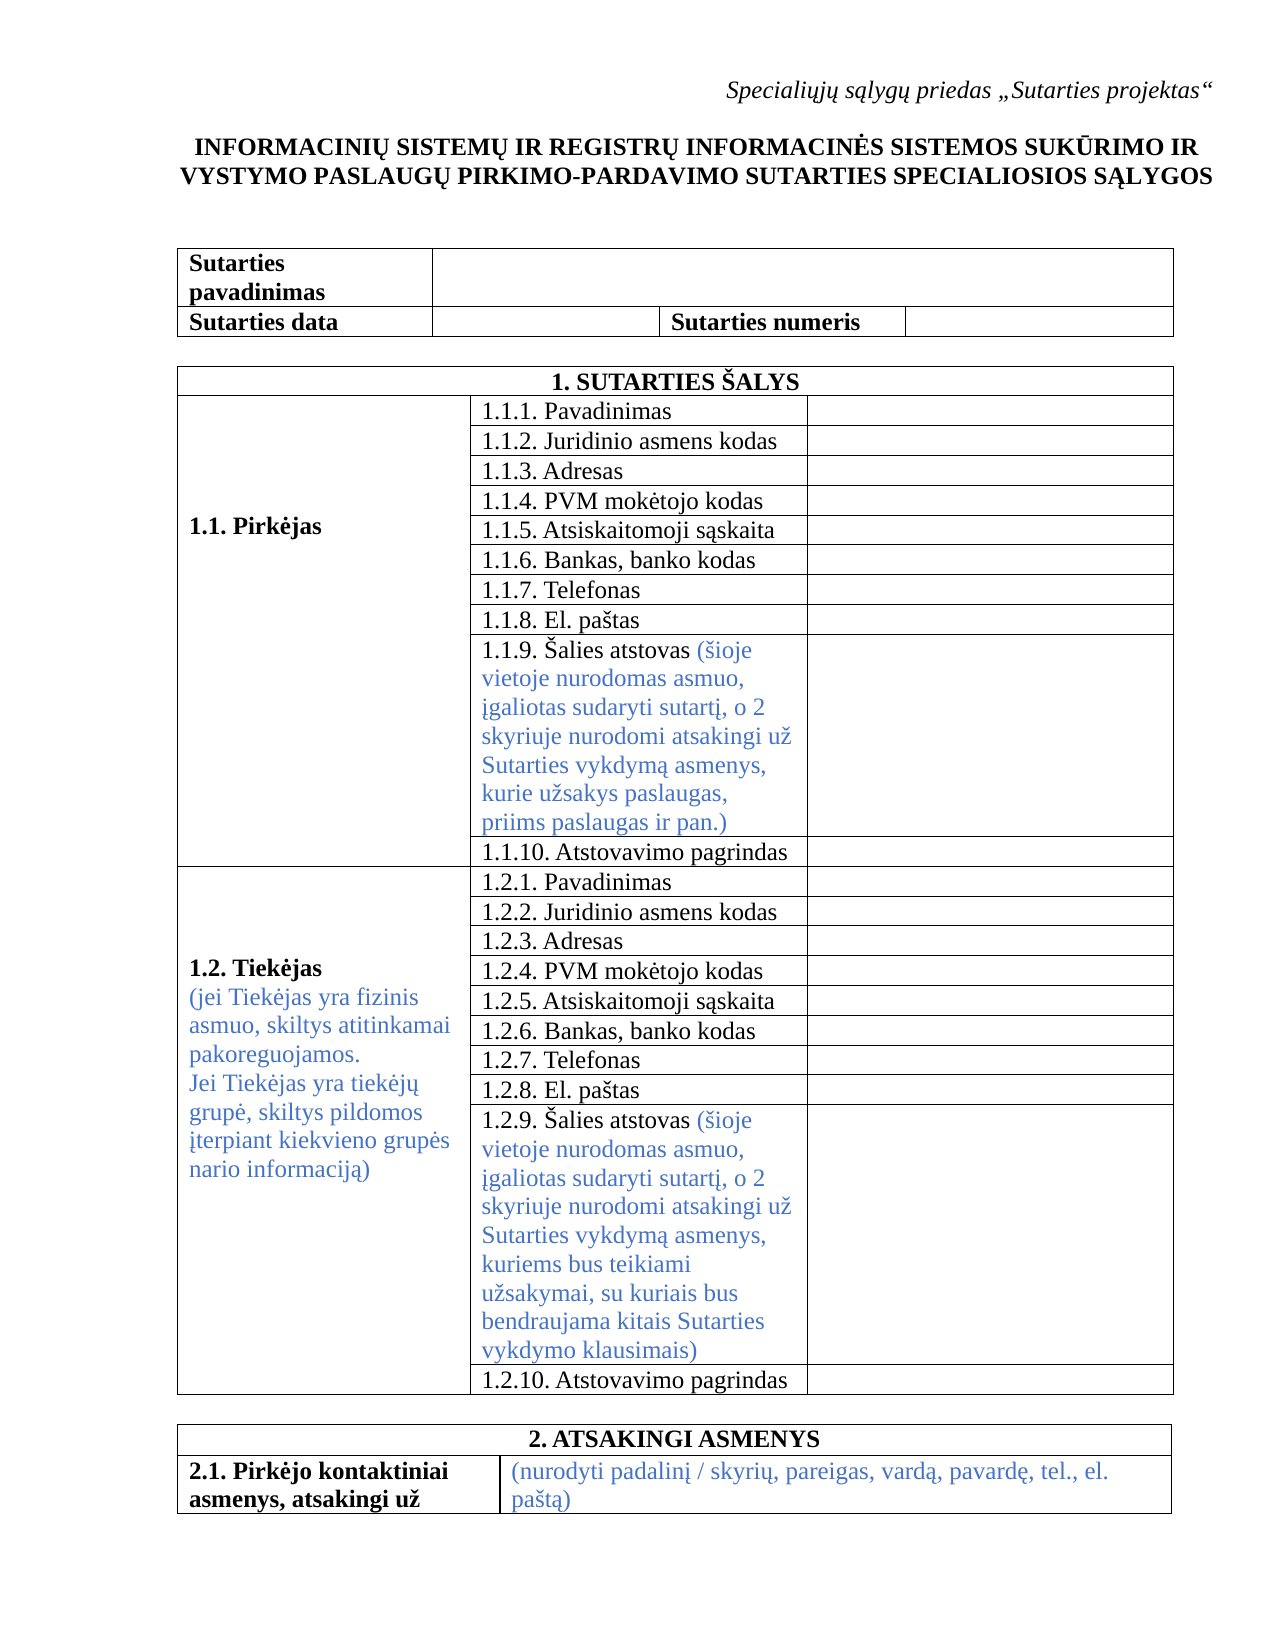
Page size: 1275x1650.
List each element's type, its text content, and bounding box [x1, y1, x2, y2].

table_cell [808, 867, 1173, 896]
table_cell 1.2.9. Šalies atstovas (šioje vietoje nurodomas asmuo, įgaliotas sudaryti sutartį, o 2 skyriuje nurodomi atsakingi už Sutarties vykdymą asmenys, kuriems bus teikiami užsakymai, su kuriais bus bendraujama kitais Sutarties vykdymo klausimais) [471, 1105, 807, 1364]
table_cell 1.2.8. El. paštas [471, 1075, 807, 1104]
table_cell [808, 926, 1173, 955]
table_cell [808, 897, 1173, 925]
table_cell [808, 1016, 1173, 1044]
table_cell [906, 307, 1173, 336]
table_cell [808, 516, 1173, 544]
table_cell [808, 486, 1173, 514]
table_cell Sutarties data [178, 307, 432, 336]
table_cell 1.1.2. Juridinio asmens kodas [471, 426, 807, 455]
table_cell [808, 837, 1173, 866]
table_cell 1.1.5. Atsiskaitomoji sąskaita [471, 516, 807, 544]
table_cell 1.1.1. Pavadinimas [471, 396, 807, 425]
table_cell 1.1.8. El. paštas [471, 605, 807, 634]
table_cell 1.1. Pirkėjas [178, 396, 470, 866]
table_header 2. ATSAKINGI ASMENYS [178, 1425, 1171, 1455]
table_cell 1.2.6. Bankas, banko kodas [471, 1016, 807, 1044]
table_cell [178, 1456, 499, 1513]
table_cell 1.1.10. Atstovavimo pagrindas [471, 837, 807, 866]
table_cell 1.2.10. Atstovavimo pagrindas [471, 1365, 807, 1394]
table_cell 1.2.5. Atsiskaitomoji sąskaita [471, 986, 807, 1015]
table_cell [808, 1075, 1173, 1104]
table_cell [808, 545, 1173, 574]
table_cell [808, 1365, 1173, 1394]
table_cell [808, 635, 1173, 836]
table_cell [808, 575, 1173, 604]
table_cell [808, 396, 1173, 425]
table_cell 1.2.7. Telefonas [471, 1046, 807, 1074]
table_cell [808, 986, 1173, 1015]
text Informacinių sistemų ir registrų informacinės sistemos sukūrimo ir vystymo paslaugų pirkimo-pardavimo sutarties Specialiosios sąlygos [177, 132, 1216, 190]
table_cell 1.2. Tiekėjas (jei Tiekėjas yra fizinis asmuo, skiltys atitinkamai pakoreguojamos. Jei Tiekėjas yra tiekėjų grupė, skiltys pildomos įterpiant kiekvieno grupės nario informaciją) [178, 867, 470, 1394]
table_header Sutarties pavadinimas [178, 249, 432, 306]
table_cell [808, 1046, 1173, 1074]
table_cell 1.2.4. PVM mokėtojo kodas [471, 956, 807, 985]
table_cell [808, 605, 1173, 634]
table_header 1. SUTARTIES ŠALYS [178, 367, 1173, 395]
table_cell 1.1.4. PVM mokėtojo kodas [471, 486, 807, 514]
table_cell 1.1.7. Telefonas [471, 575, 807, 604]
table_cell [808, 1105, 1173, 1364]
table_header [433, 249, 1173, 306]
table_cell [433, 307, 659, 336]
table_cell [808, 456, 1173, 485]
table_cell [808, 426, 1173, 455]
table_cell 1.2.1. Pavadinimas [471, 867, 807, 896]
table_cell 1.1.3. Adresas [471, 456, 807, 485]
table_cell 1.2.3. Adresas [471, 926, 807, 955]
table_cell Sutarties numeris [660, 307, 905, 336]
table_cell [501, 1456, 1171, 1513]
table_cell 1.1.9. Šalies atstovas (šioje vietoje nurodomas asmuo, įgaliotas sudaryti sutartį, o 2 skyriuje nurodomi atsakingi už Sutarties vykdymą asmenys, kurie užsakys paslaugas, priims paslaugas ir pan.) [471, 635, 807, 836]
table_cell [808, 956, 1173, 985]
table_cell 1.2.2. Juridinio asmens kodas [471, 897, 807, 925]
table_cell 1.1.6. Bankas, banko kodas [471, 545, 807, 574]
